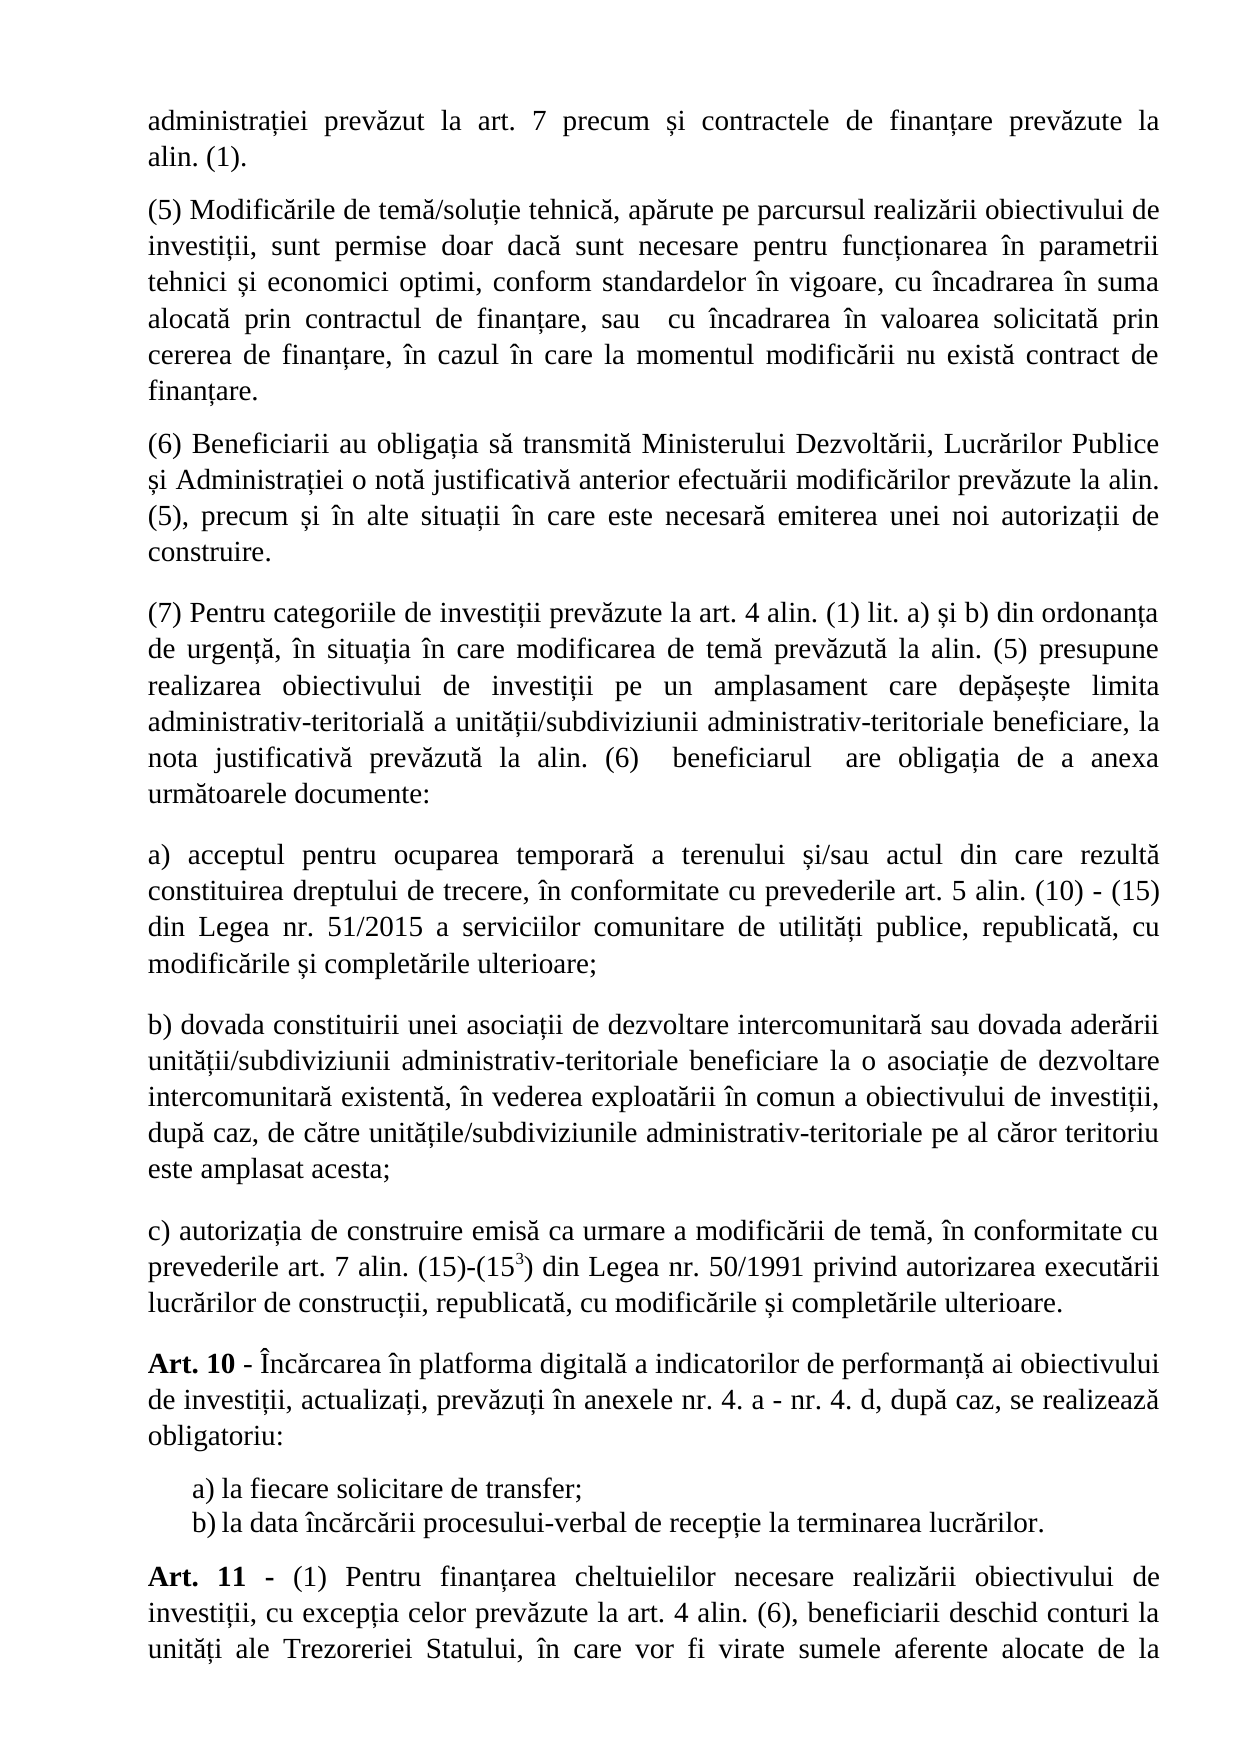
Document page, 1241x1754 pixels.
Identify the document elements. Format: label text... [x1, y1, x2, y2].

text (7) Pentru categoriile de investiții prevăzute la art. 4 alin. (1) lit. a) și b) din ordonanța de urgență, în situația în care modificarea de temă prevăzută la alin. (5) presupune realizarea obiectivului de investiții pe un amplasament care depășește limita administrativ-teritorială a unității/subdiviziunii administrativ-teritoriale beneficiare, la nota justificativă prevăzută la alin. (6) beneficiarul are obligația de a anexa următoarele documente: [148, 595, 1161, 810]
list la fiecare solicitare de transfer; [192, 1471, 1161, 1505]
text (5) Modificările de temă/soluție tehnică, apărute pe parcursul realizării obiectivului de investiții, sunt permise doar dacă sunt necesare pentru funcționarea în parametrii tehnici și economici optimi, conform standardelor în vigoare, cu încadrarea în suma alocată prin contractul de finanțare, sau cu încadrarea în valoarea solicitată prin cererea de finanțare, în cazul în care la momentul modificării nu există contract de finanțare. [148, 192, 1161, 407]
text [148, 1559, 1161, 1665]
text a) acceptul pentru ocuparea temporară a terenului și/sau actul din care rezultă constituirea dreptului de trecere, în conformitate cu prevederile art. 5 alin. (10) - (15) din Legea nr. 51/2015 a serviciilor comunitare de utilități publice, republicată, cu modificările și completările ulterioare; [148, 837, 1161, 979]
text b) dovada constituirii unei asociații de dezvoltare intercomunitară sau dovada aderării unității/subdiviziunii administrativ-teritoriale beneficiare la o asociație de dezvoltare intercomunitară existentă, în vederea exploatării în comun a obiectivului de investiții, după caz, de către unitățile/subdiviziunile administrativ-teritoriale pe al căror teritoriu este amplasat acesta; [148, 1007, 1161, 1185]
list la data încărcării procesului-verbal de recepție la terminarea lucrărilor. [192, 1505, 1161, 1538]
text Art. 10 - Încărcarea în platforma digitală a indicatorilor de performanță ai obiectivului de investiții, actualizați, prevăzuți în anexele nr. 4. a - nr. 4. d, după caz, se realizează obligatoriu: [148, 1346, 1161, 1452]
text (6) Beneficiarii au obligația să transmită Ministerului Dezvoltării, Lucrărilor Publice și Administrației o notă justificativă anterior efectuării modificărilor prevăzute la alin. (5), precum și în alte situații în care este necesară emiterea unei noi autorizații de construire. [148, 426, 1161, 568]
text c) autorizația de construire emisă ca urmare a modificării de temă, în conformitate cu prevederile art. 7 alin. (15)-(153) din Legea nr. 50/1991 privind autorizarea executării lucrărilor de construcții, republicată, cu modificările și completările ulterioare. [148, 1213, 1161, 1318]
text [148, 103, 1161, 173]
